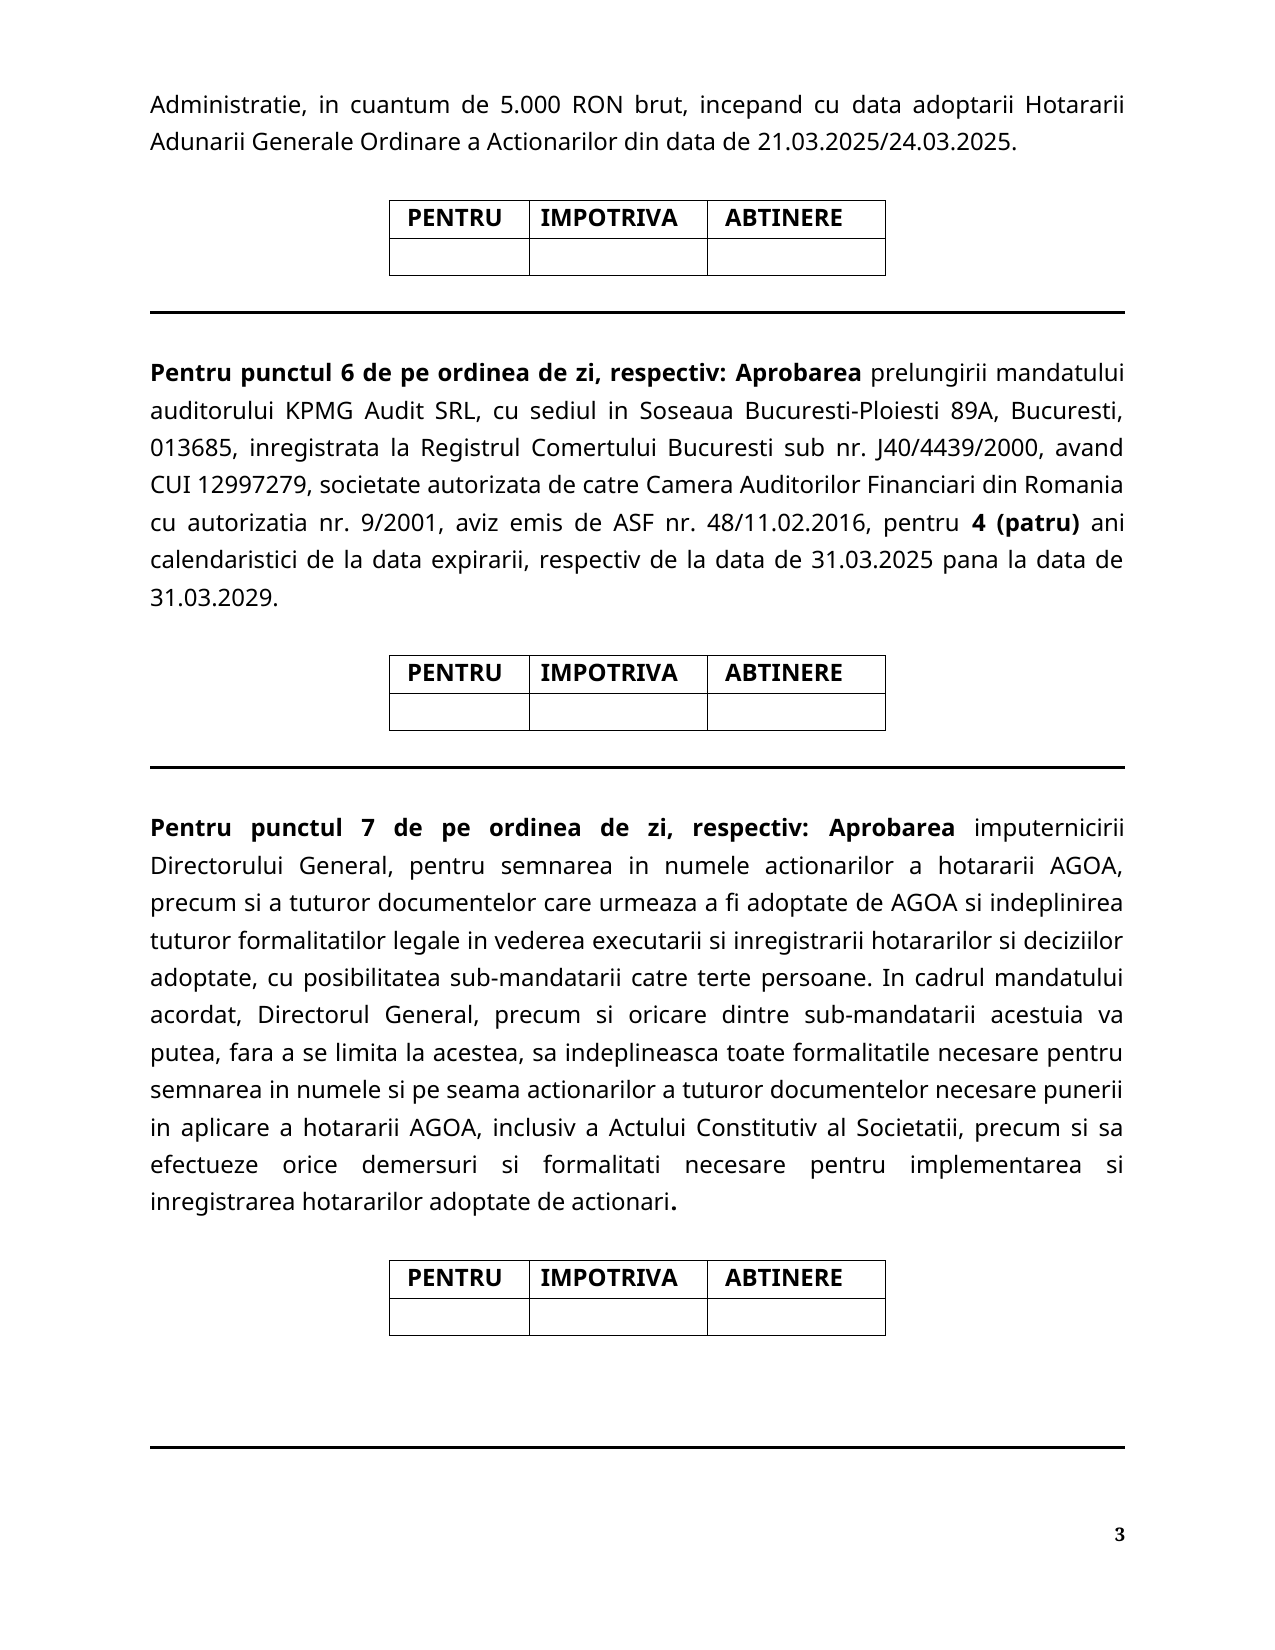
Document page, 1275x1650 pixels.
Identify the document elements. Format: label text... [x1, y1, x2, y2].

table_header IMPOTRIVA [530, 1261, 707, 1297]
text Pentru punctul 6 de pe ordinea de zi, respectiv: Aprobarea prelungirii mandatului auditorului KPMG Audit SRL, cu sediul in Soseaua Bucuresti-Ploiesti 89A, Bucuresti, 013685, inregistrata la Registrul Comertului Bucuresti sub nr. J40/4439/2000, avand CUI 12997279, societate autorizata de catre Camera Auditorilor Financiari din Romania cu autorizatia nr. 9/2001, aviz emis de ASF nr. 48/11.02.2016, pentru 4 (patru) ani calendaristici de la data expirarii, respectiv de la data de 31.03.2025 pana la data de 31.03.2029. [150, 356, 1125, 613]
table_cell [708, 1299, 885, 1335]
table_cell [530, 239, 707, 275]
table_header PENTRU [390, 1261, 529, 1297]
table_cell [530, 694, 707, 730]
table_header PENTRU [390, 201, 529, 237]
table_cell [390, 694, 529, 730]
table_header ABTINERE [708, 201, 885, 237]
text Pentru punctul 7 de pe ordinea de zi, respectiv: Aprobarea imputernicirii Directorului General, pentru semnarea in numele actionarilor a hotararii AGOA, precum si a tuturor documentelor care urmeaza a fi adoptate de AGOA si indeplinirea tuturor formalitatilor legale in vederea executarii si inregistrarii hotararilor si deciziilor adoptate, cu posibilitatea sub-mandatarii catre terte persoane. In cadrul mandatului acordat, Directorul General, precum si oricare dintre sub-mandatarii acestuia va putea, fara a se limita la acestea, sa indeplineasca toate formalitatile necesare pentru semnarea in numele si pe seama actionarilor a tuturor documentelor necesare punerii in aplicare a hotararii AGOA, inclusiv a Actului Constitutiv al Societatii, precum si sa efectueze orice demersuri si formalitati necesare pentru implementarea si inregistrarea hotararilor adoptate de actionari. [150, 811, 1125, 1218]
table_cell [530, 1299, 707, 1335]
table_cell [708, 694, 885, 730]
table_header ABTINERE [708, 656, 885, 693]
table_header ABTINERE [708, 1261, 885, 1297]
table_cell [708, 239, 885, 275]
table_header PENTRU [390, 656, 529, 693]
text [150, 88, 1125, 158]
table_cell [390, 239, 529, 275]
table_header IMPOTRIVA [530, 656, 707, 693]
table_cell [390, 1299, 529, 1335]
table_header IMPOTRIVA [530, 201, 707, 237]
